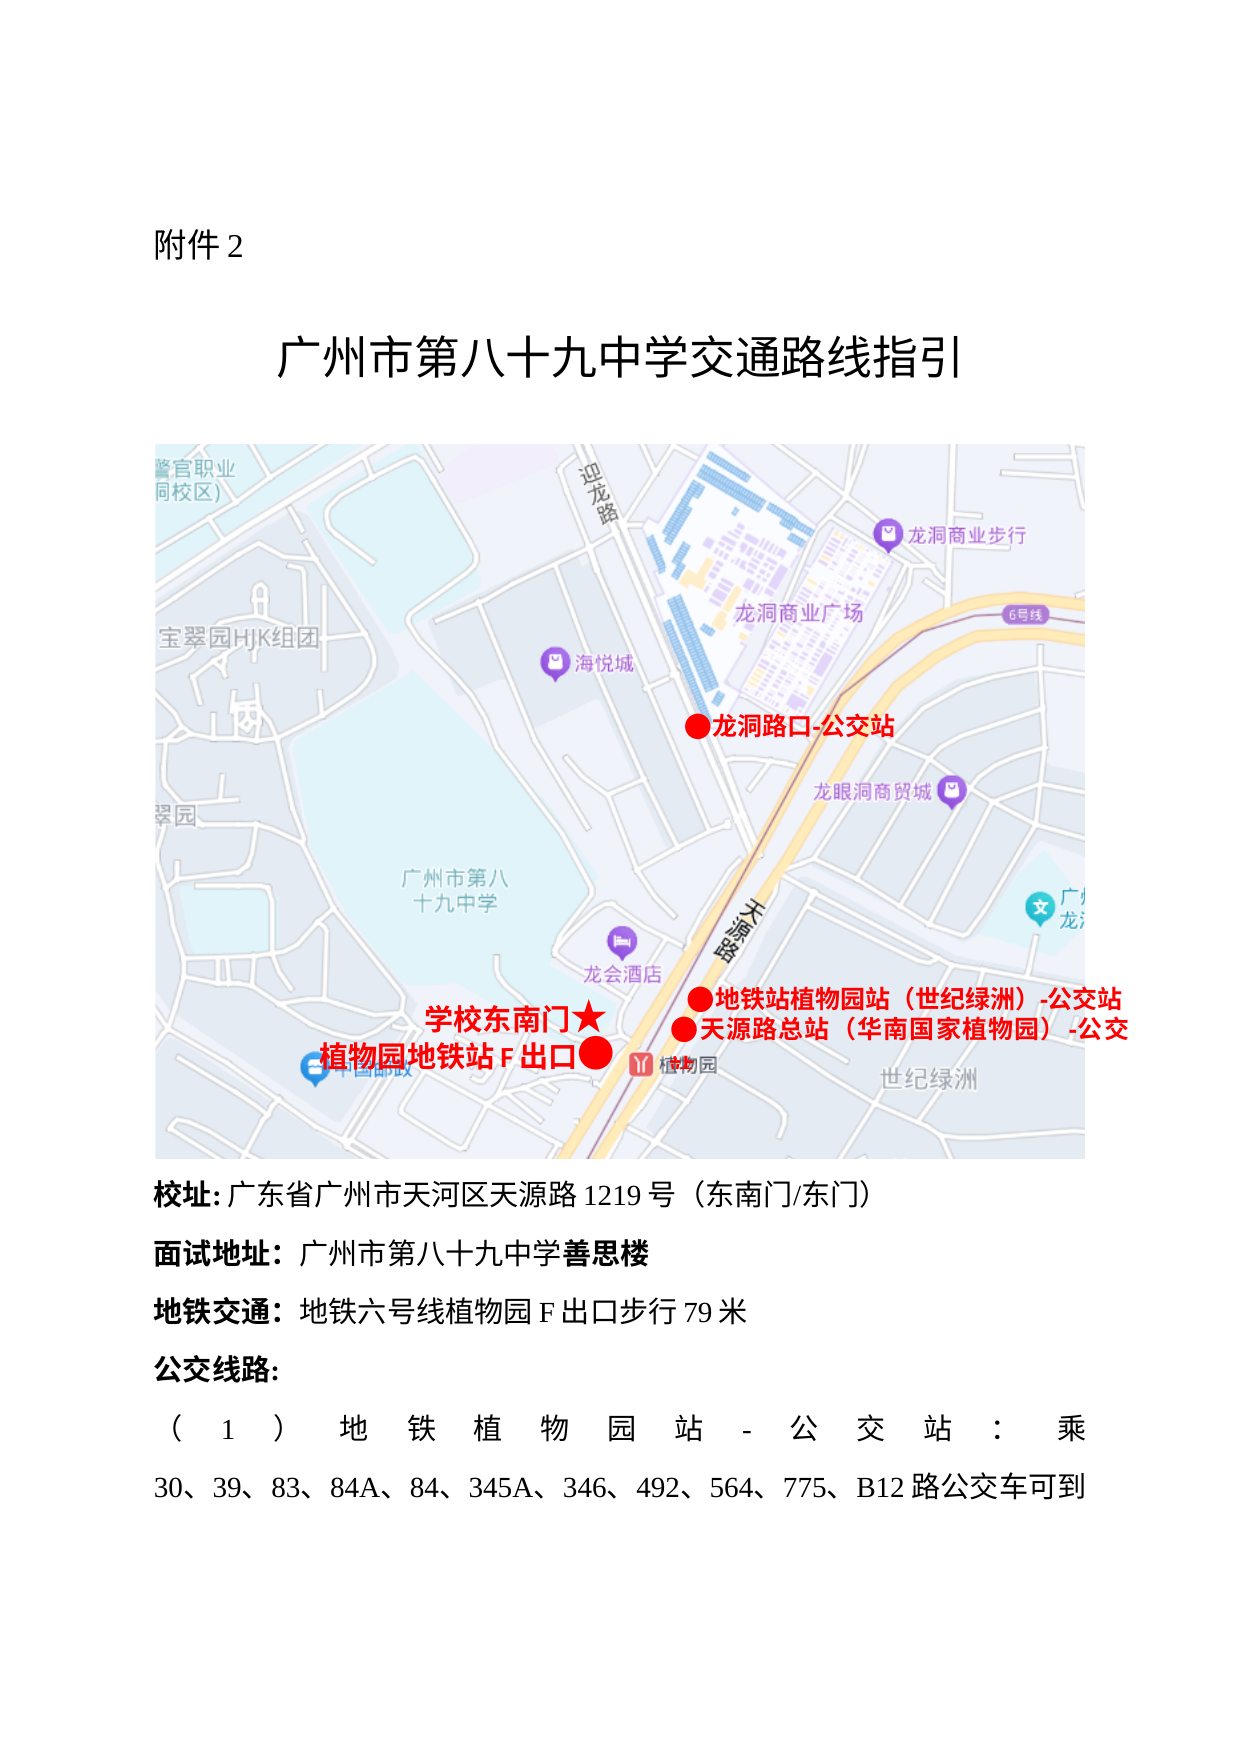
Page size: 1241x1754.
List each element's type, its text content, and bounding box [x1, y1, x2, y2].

picture [155, 444, 1085, 1159]
text 广州市第八十九中学交通路线指引 [153, 327, 1087, 386]
text 附件2 [153, 211, 1087, 269]
text 公交线路: [153, 1334, 1087, 1392]
text 地铁交通：地铁六号线植物园F出口步行79米 [153, 1276, 1087, 1334]
text 面试地址：广州市第八十九中学善思楼 [153, 1217, 1087, 1276]
text 校址: 广东省广州市天河区天源路1219号（东南门/东门） [153, 1159, 1087, 1217]
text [153, 1392, 1087, 1509]
